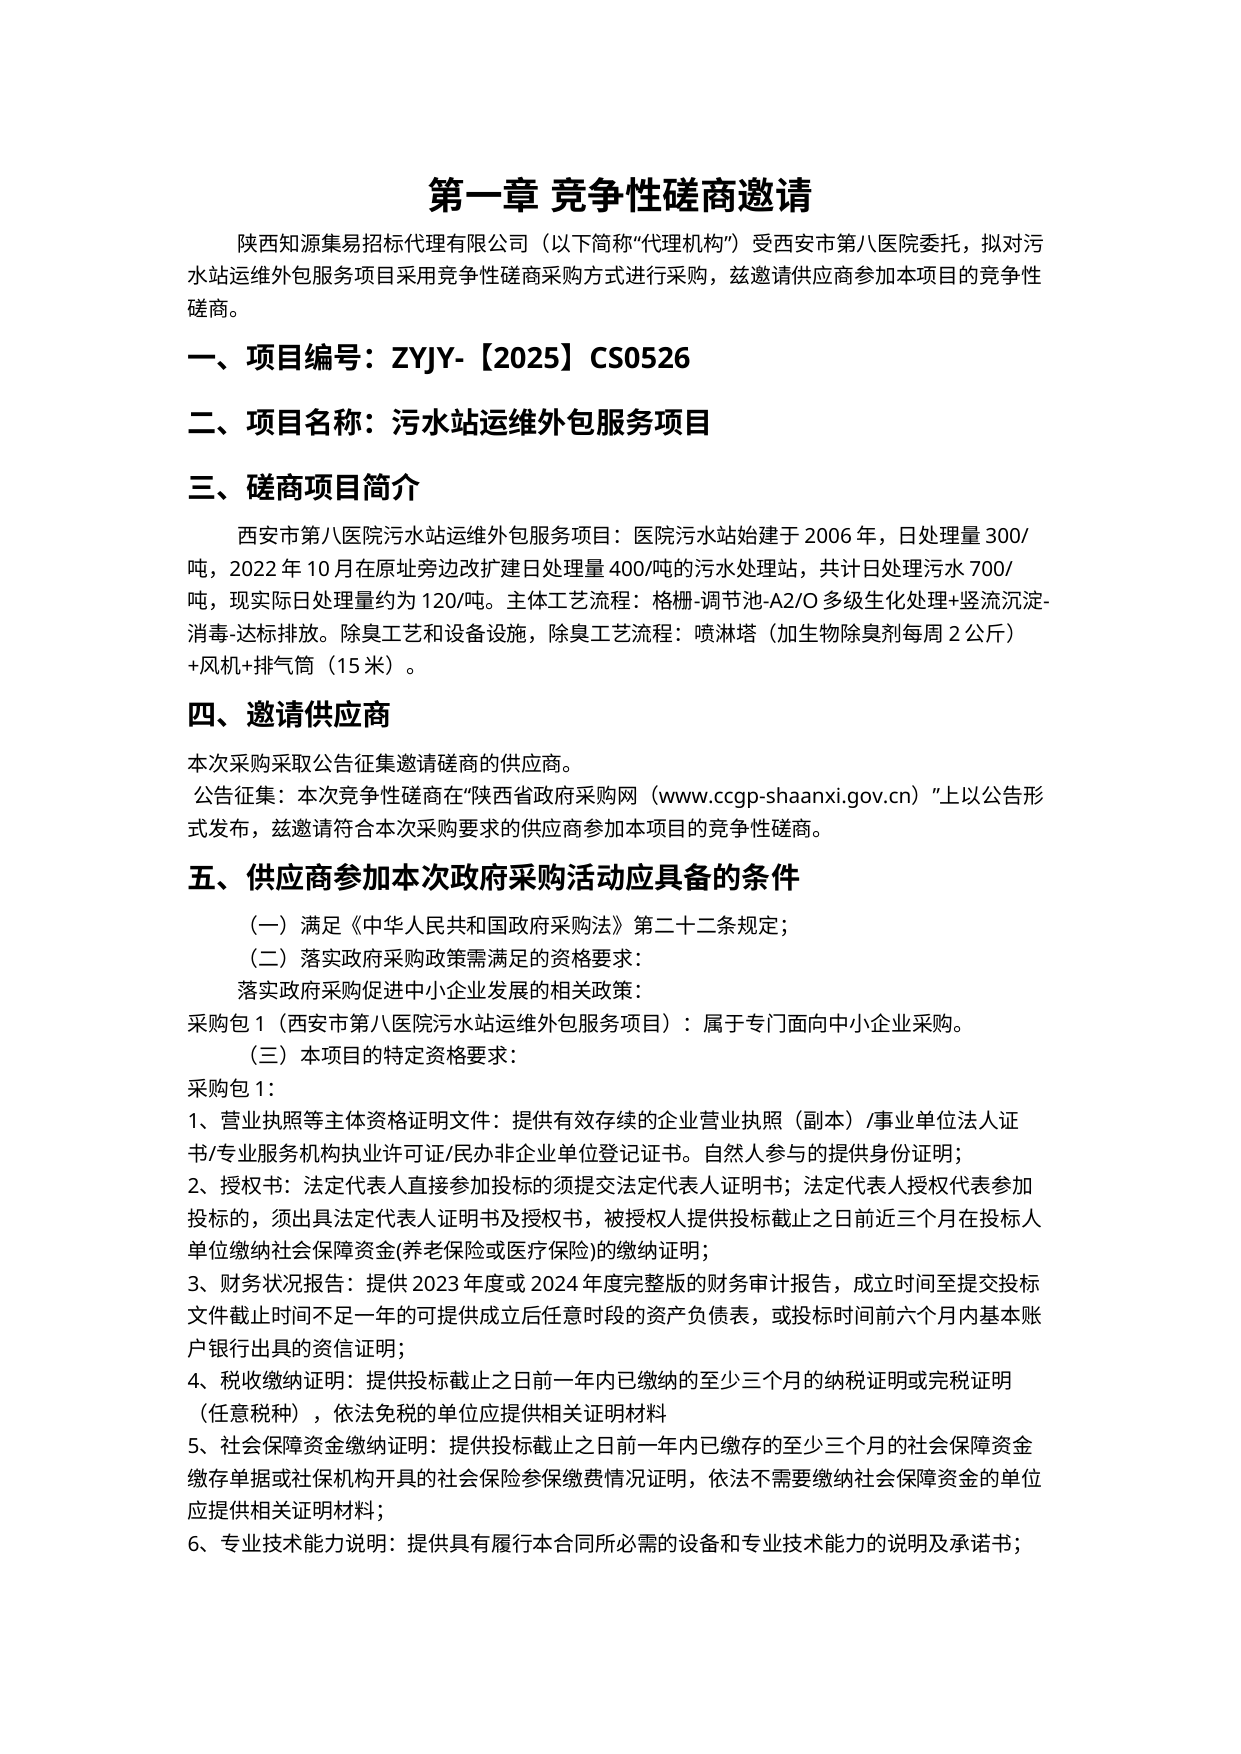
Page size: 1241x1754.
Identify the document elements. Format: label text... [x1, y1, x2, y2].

text 五、供应商参加本次政府采购活动应具备的条件 [187, 844, 1053, 909]
text 公告征集：本次竞争性磋商在“陕西省政府采购网（www.ccgp-shaanxi.gov.cn）”上以公告形式发布，兹邀请符合本次采购要求的供应商参加本项目的竞争性磋商。 [187, 779, 1053, 844]
text 采购包1（西安市第八医院污水站运维外包服务项目）：属于专门面向中小企业采购。 [187, 1007, 1053, 1039]
text 二、项目名称：污水站运维外包服务项目 [187, 389, 1053, 454]
text 采购包1： [187, 1072, 1053, 1104]
text 4、税收缴纳证明：提供投标截止之日前一年内已缴纳的至少三个月的纳税证明或完税证明（任意税种），依法免税的单位应提供相关证明材料 [187, 1364, 1053, 1429]
text 5、社会保障资金缴纳证明：提供投标截止之日前一年内已缴存的至少三个月的社会保障资金缴存单据或社保机构开具的社会保险参保缴费情况证明，依法不需要缴纳社会保障资金的单位应提供相关证明材料； [187, 1429, 1053, 1527]
text 陕西知源集易招标代理有限公司（以下简称“代理机构”）受西安市第八医院委托，拟对污水站运维外包服务项目采用竞争性磋商采购方式进行采购，兹邀请供应商参加本项目的竞争性磋商。 [187, 227, 1053, 324]
text 1、营业执照等主体资格证明文件：提供有效存续的企业营业执照（副本）/事业单位法人证书/专业服务机构执业许可证/民办非企业单位登记证书。自然人参与的提供身份证明； [187, 1104, 1053, 1169]
text 一、项目编号：ZYJY-【2025】CS0526 [187, 324, 1053, 389]
text 6、专业技术能力说明：提供具有履行本合同所必需的设备和专业技术能力的说明及承诺书； [187, 1527, 1053, 1559]
text 本次采购采取公告征集邀请磋商的供应商。 [187, 747, 1053, 779]
text 第一章 竞争性磋商邀请 [187, 162, 1053, 227]
text （一）满足《中华人民共和国政府采购法》第二十二条规定； [187, 909, 1053, 942]
text 2、授权书：法定代表人直接参加投标的须提交法定代表人证明书；法定代表人授权代表参加投标的，须出具法定代表人证明书及授权书，被授权人提供投标截止之日前近三个月在投标人单位缴纳社会保障资金(养老保险或医疗保险)的缴纳证明； [187, 1169, 1053, 1267]
text 四、邀请供应商 [187, 682, 1053, 747]
text 落实政府采购促进中小企业发展的相关政策： [187, 974, 1053, 1007]
text 三、磋商项目简介 [187, 454, 1053, 519]
text 3、财务状况报告：提供2023年度或2024年度完整版的财务审计报告，成立时间至提交投标文件截止时间不足一年的可提供成立后任意时段的资产负债表，或投标时间前六个月内基本账户银行出具的资信证明； [187, 1267, 1053, 1364]
text （三）本项目的特定资格要求： [187, 1039, 1053, 1072]
text 西安市第八医院污水站运维外包服务项目：医院污水站始建于2006年，日处理量300/吨，2022年10月在原址旁边改扩建日处理量400/吨的污水处理站，共计日处理污水700/吨，现实际日处理量约为120/吨。主体工艺流程：格栅-调节池-A2/O多级生化处理+竖流沉淀-消毒-达标排放。除臭工艺和设备设施，除臭工艺流程：喷淋塔（加生物除臭剂每周2公斤）+风机+排气筒（15米）。 [187, 519, 1053, 682]
text （二）落实政府采购政策需满足的资格要求： [187, 942, 1053, 974]
